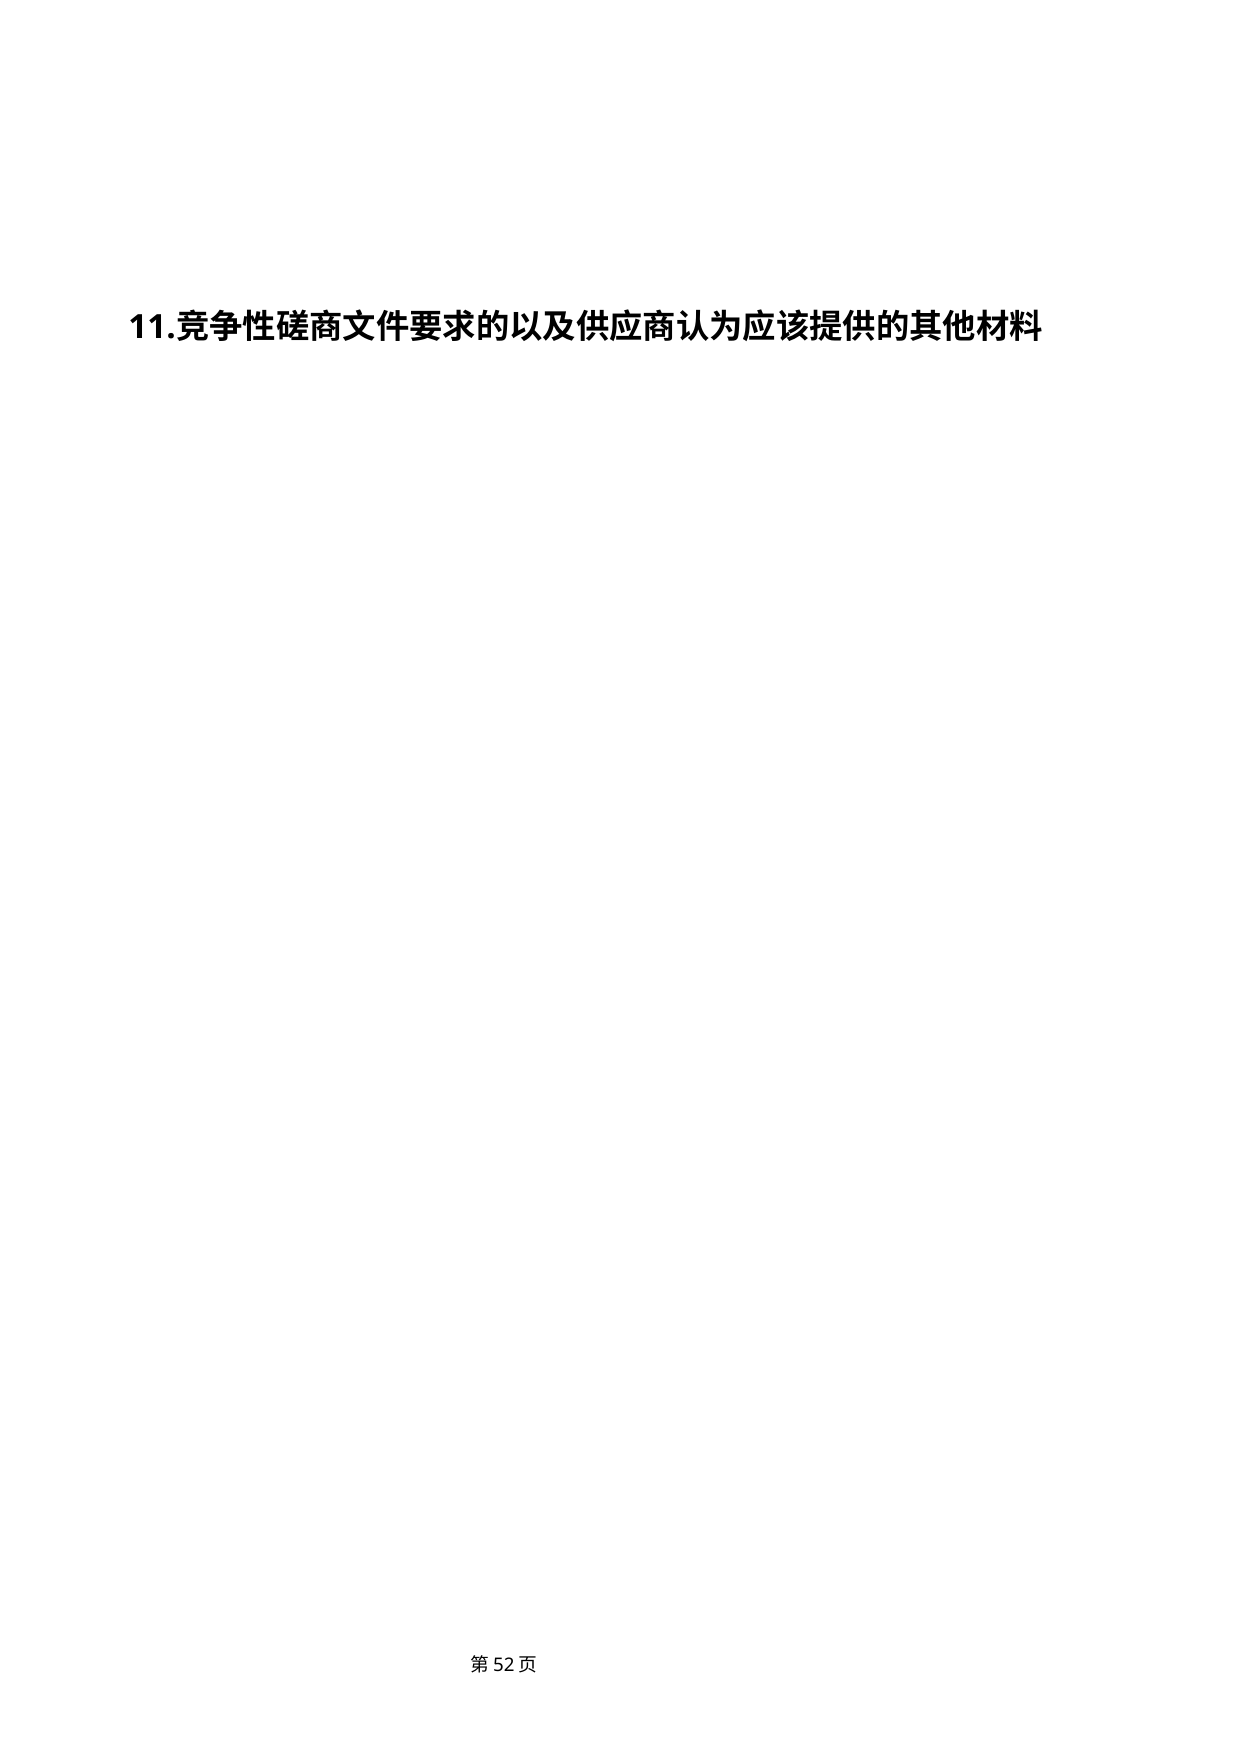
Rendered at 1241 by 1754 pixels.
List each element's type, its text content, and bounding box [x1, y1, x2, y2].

subtitle 竞争性磋商文件要求的以及供应商认为应该提供的其他材料 [128, 292, 1112, 357]
